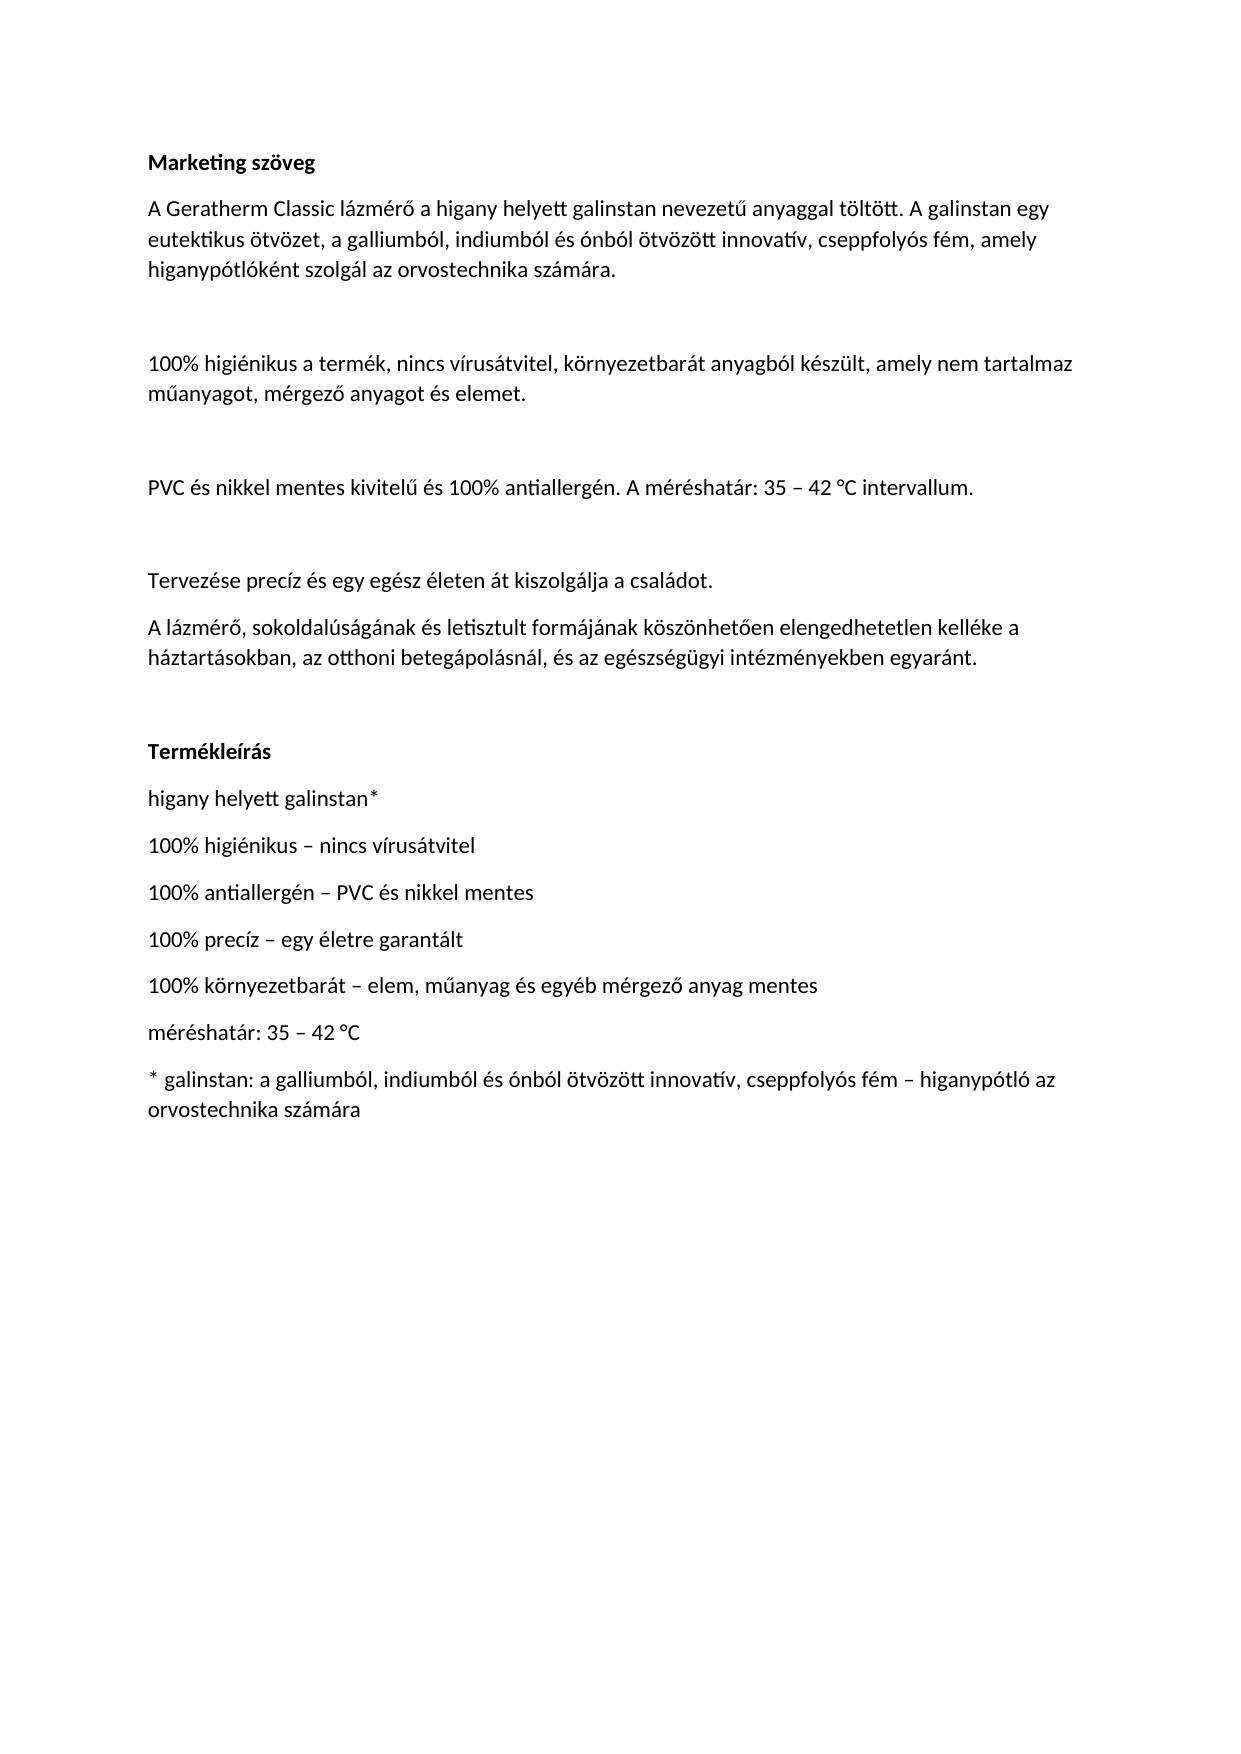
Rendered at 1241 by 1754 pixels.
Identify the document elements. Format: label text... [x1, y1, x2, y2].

text higany helyett galinstan* [148, 784, 1093, 812]
text Tervezése precíz és egy egész életen át kiszolgálja a családot. [148, 566, 1093, 594]
text Termékleírás [148, 737, 1093, 765]
text 100% környezetbarát – elem, műanyag és egyéb mérgező anyag mentes [148, 972, 1093, 999]
text 100% precíz – egy életre garantált [148, 925, 1093, 953]
text 100% antiallergén – PVC és nikkel mentes [148, 878, 1093, 906]
text PVC és nikkel mentes kivitelű és 100% antiallergén. A méréshatár: 35 – 42 °C intervallum. [148, 473, 1093, 501]
text Marketing szöveg [148, 148, 1093, 176]
text 100% higiénikus a termék, nincs vírusátvitel, környezetbarát anyagból készült, amely nem tartalmaz műanyagot, mérgező anyagot és elemet. [148, 349, 1093, 407]
text A Geratherm Classic lázmérő a higany helyett galinstan nevezetű anyaggal töltött. A galinstan egy eutektikus ötvözet, a galliumból, indiumból és ónból ötvözött innovatív, cseppfolyós fém, amely higanypótlóként szolgál az orvostechnika számára. [148, 194, 1093, 283]
text 100% higiénikus – nincs vírusátvitel [148, 831, 1093, 859]
text A lázmérő, sokoldalúságának és letisztult formájának köszönhetően elengedhetetlen kelléke a háztartásokban, az otthoni betegápolásnál, és az egészségügyi intézményekben egyaránt. [148, 613, 1093, 671]
text méréshatár: 35 – 42 °C [148, 1018, 1093, 1046]
text * galinstan: a galliumból, indiumból és ónból ötvözött innovatív, cseppfolyós fém – higanypótló az orvostechnika számára [148, 1065, 1093, 1123]
